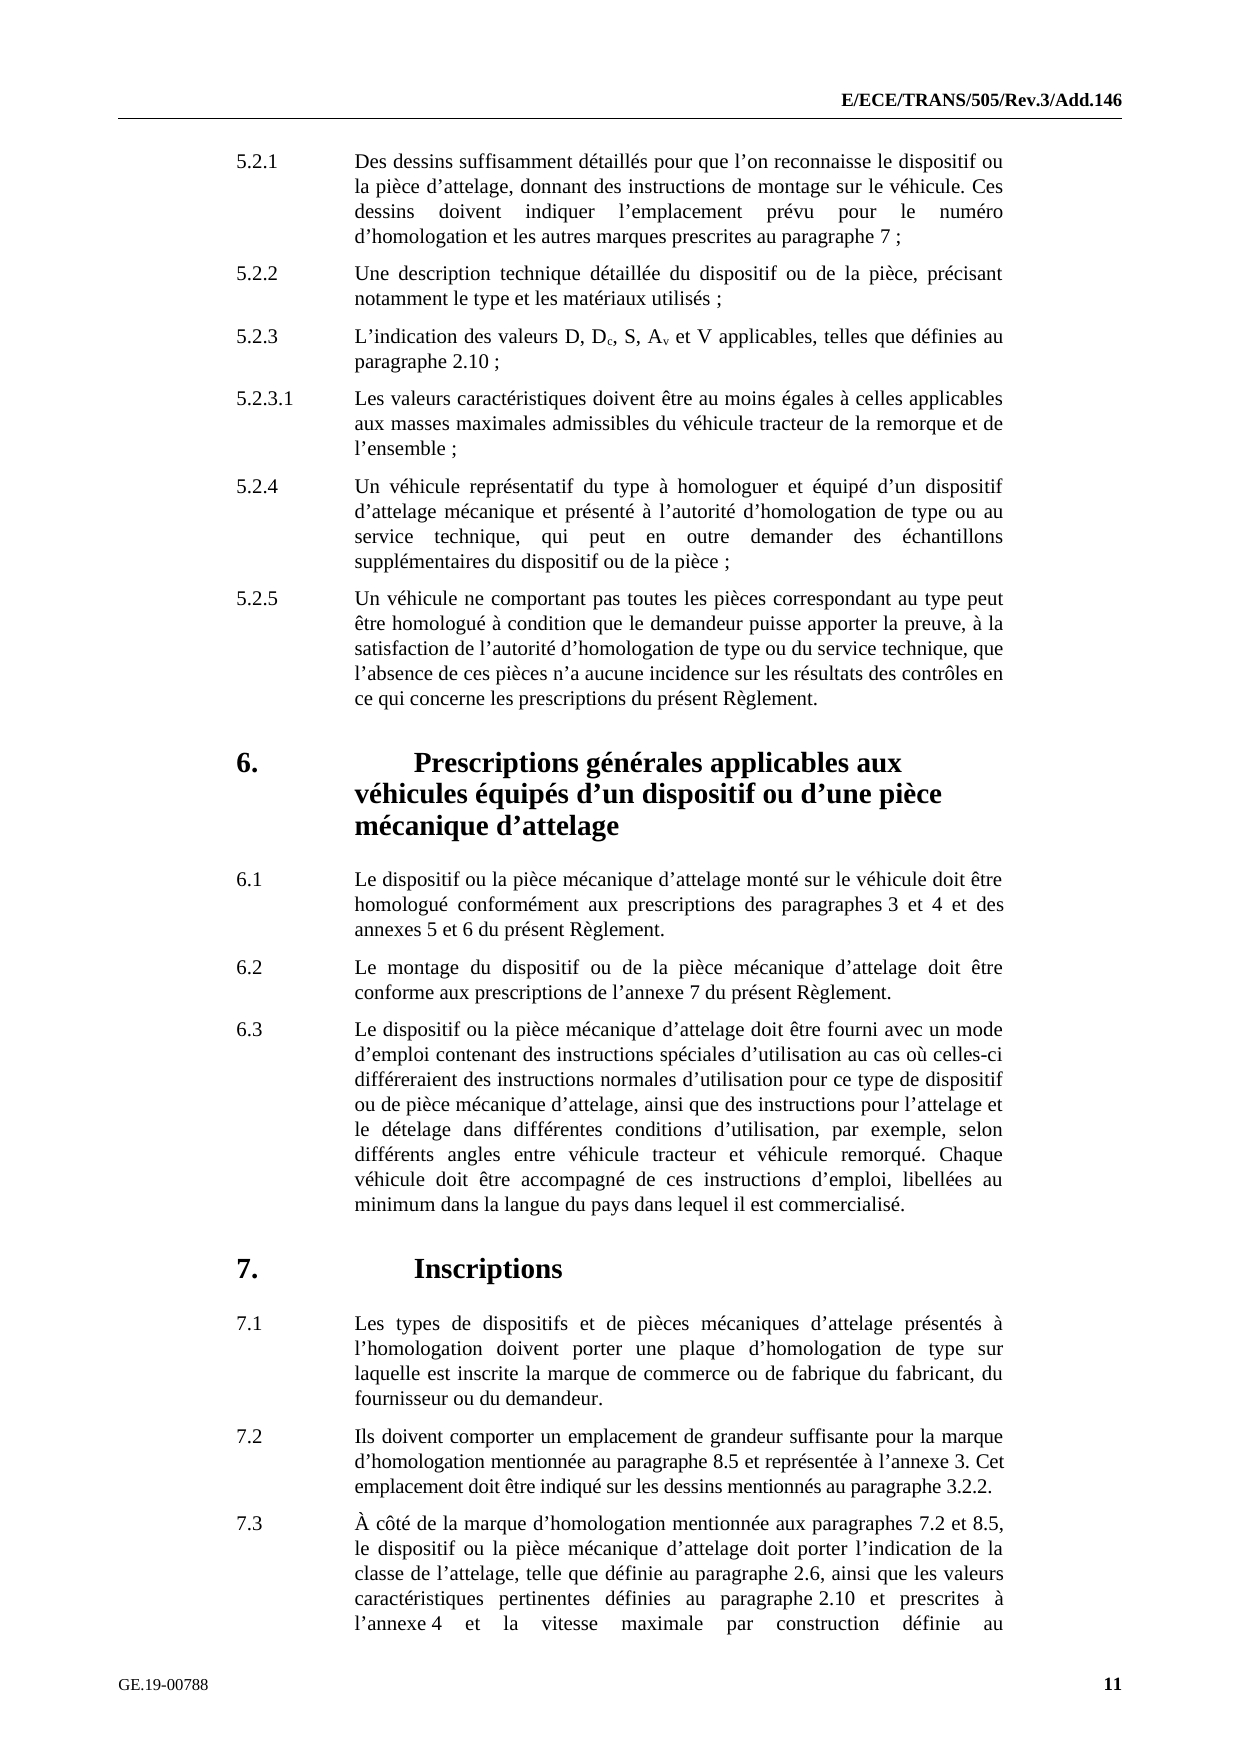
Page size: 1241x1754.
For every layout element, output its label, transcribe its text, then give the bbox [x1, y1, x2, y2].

text 5.2.2 Une description technique détaillée du dispositif ou de la pièce, précisant notamment le type et les matériaux utilisés ; [236, 260, 1004, 310]
text 5.2.3.1 Les valeurs caractéristiques doivent être au moins égales à celles applicables aux masses maximales admissibles du véhicule tracteur de la remorque et de l’ensemble ; [236, 385, 1004, 460]
text 7.1 Les types de dispositifs et de pièces mécaniques d’attelage présentés à l’homologation doivent porter une plaque d’homologation de type sur laquelle est inscrite la marque de commerce ou de fabrique du fabricant, du fournisseur ou du demandeur. [236, 1310, 1004, 1410]
text 7.2 Ils doivent comporter un emplacement de grandeur suffisante pour la marque d’homologation mentionnée au paragraphe 8.5 et représentée à l’annexe 3. Cet emplacement doit être indiqué sur les dessins mentionnés au paragraphe 3.2.2. [236, 1423, 1004, 1498]
text 5.2.5 Un véhicule ne comportant pas toutes les pièces correspondant au type peut être homologué à condition que le demandeur puisse apporter la preuve, à la satisfaction de l’autorité d’homologation de type ou du service technique, que l’absence de ces pièces n’a aucune incidence sur les résultats des contrôles en ce qui concerne les prescriptions du présent Règlement. [236, 585, 1004, 710]
text 7. Inscriptions [236, 1254, 1004, 1285]
text 5.2.1 Des dessins suffisamment détaillés pour que l’on reconnaisse le dispositif ou la pièce d’attelage, donnant des instructions de montage sur le véhicule. Ces dessins doivent indiquer l’emplacement prévu pour le numéro d’homologation et les autres marques prescrites au paragraphe 7 ; [236, 148, 1004, 248]
text 5.2.4 Un véhicule représentatif du type à homologuer et équipé d’un dispositif d’attelage mécanique et présenté à l’autorité d’homologation de type ou au service technique, qui peut en outre demander des échantillons supplémentaires du dispositif ou de la pièce ; [236, 473, 1004, 573]
text 5.2.3 L’indication des valeurs D, Dc, S, Av et V applicables, telles que définies au paragraphe 2.10 ; [236, 323, 1004, 373]
text 6.1 Le dispositif ou la pièce mécanique d’attelage monté sur le véhicule doit être homologué conformément aux prescriptions des paragraphes 3 et 4 et des annexes 5 et 6 du présent Règlement. [236, 866, 1004, 941]
text 6. Prescriptions générales applicables aux véhicules équipés d’un dispositif ou d’une pièce mécanique d’attelage [236, 748, 1004, 841]
text 6.3 Le dispositif ou la pièce mécanique d’attelage doit être fourni avec un mode d’emploi contenant des instructions spéciales d’utilisation au cas où celles-ci différeraient des instructions normales d’utilisation pour ce type de dispositif ou de pièce mécanique d’attelage, ainsi que des instructions pour l’attelage et le dételage dans différentes conditions d’utilisation, par exemple, selon différents angles entre véhicule tracteur et véhicule remorqué. Chaque véhicule doit être accompagné de ces instructions d’emploi, libellées au minimum dans la langue du pays dans lequel il est commercialisé. [236, 1016, 1004, 1216]
text 6.2 Le montage du dispositif ou de la pièce mécanique d’attelage doit être conforme aux prescriptions de l’annexe 7 du présent Règlement. [236, 954, 1004, 1004]
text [236, 1510, 1004, 1635]
